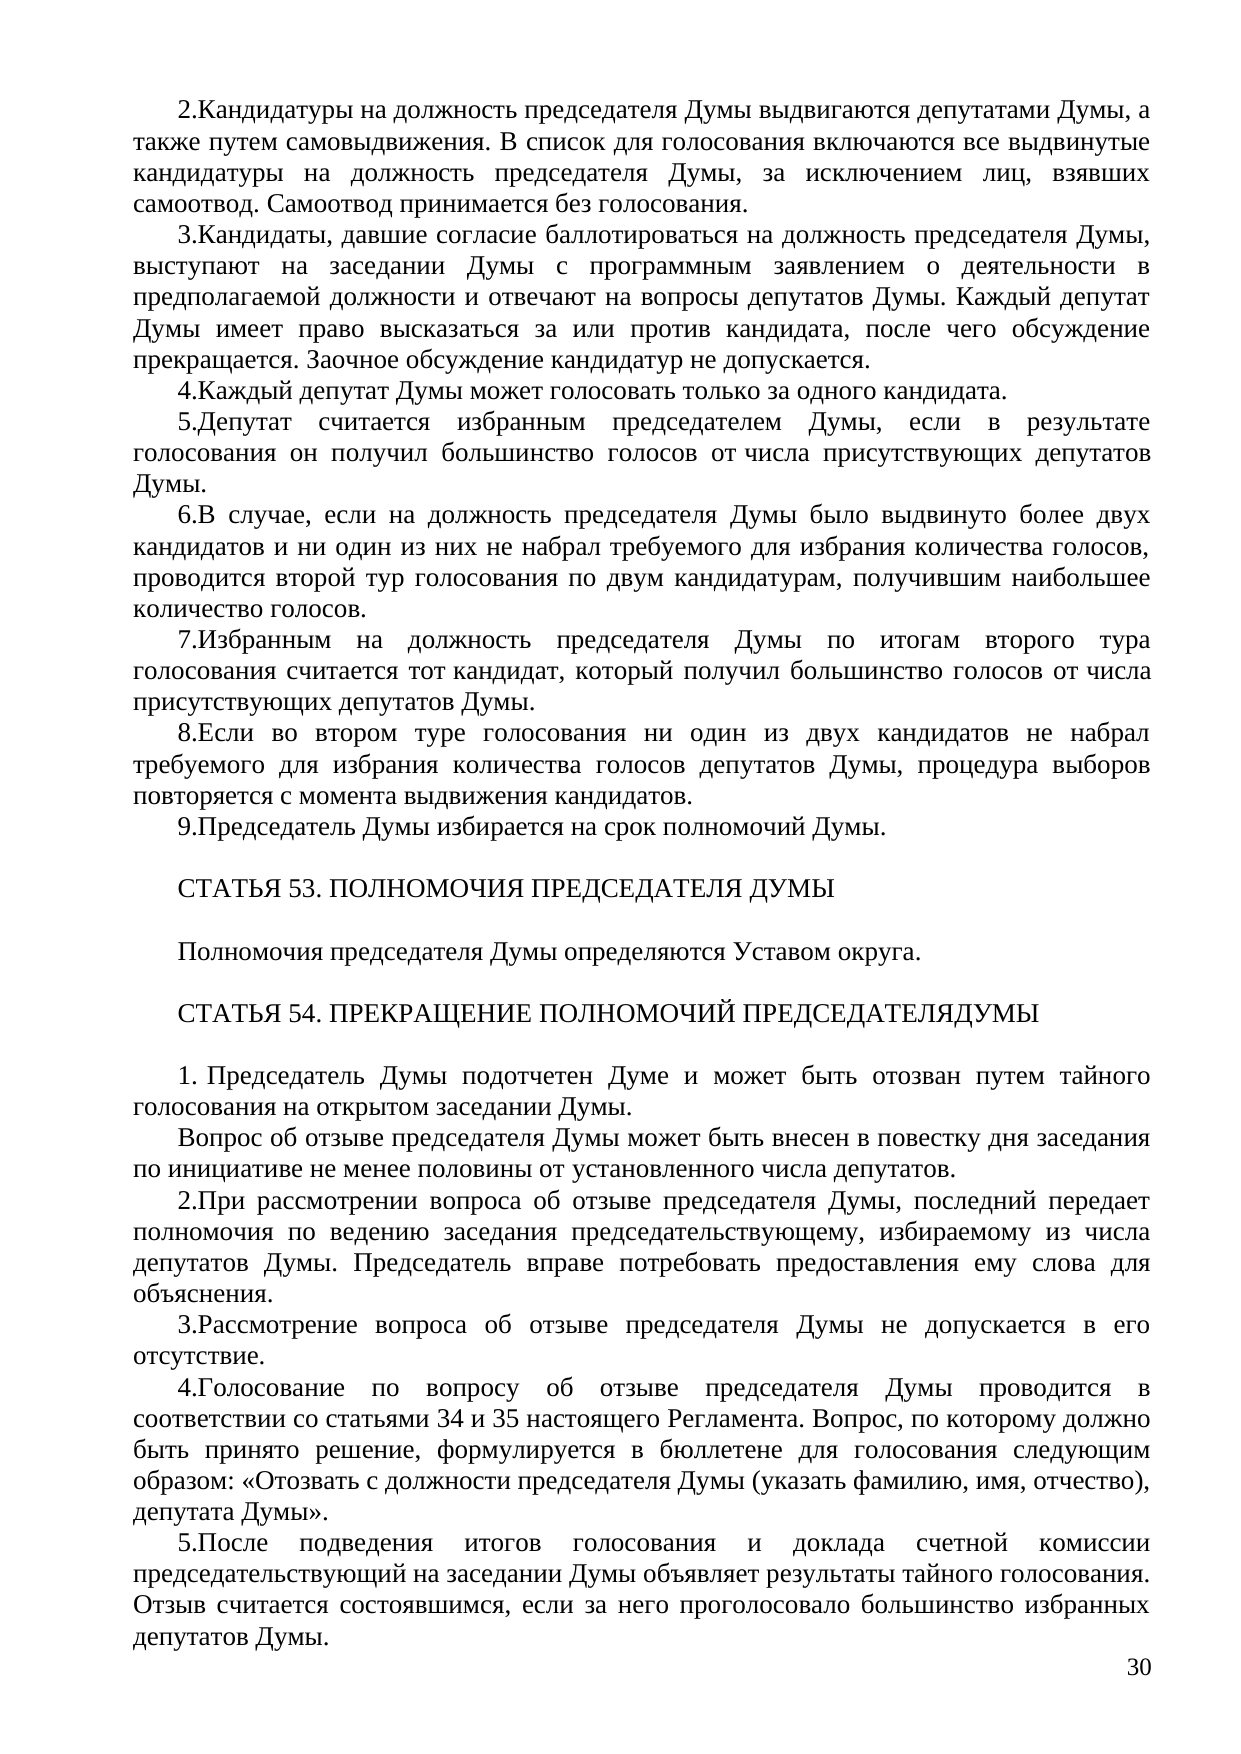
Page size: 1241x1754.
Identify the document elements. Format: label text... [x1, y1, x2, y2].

text 9.Председатель Думы избирается на срок полномочий Думы. [133, 810, 1152, 841]
text 4.Голосование по вопросу об отзыве председателя Думы проводится в соответствии со статьями 34 и 35 настоящего Регламента. Вопрос, по которому должно быть принято решение, формулируется в бюллетене для голосования следующим образом: «Отозвать с должности председателя Думы (указать фамилию, имя, отчество), депутата Думы». [133, 1371, 1152, 1526]
text 3.Кандидаты, давшие согласие баллотироваться на должность председателя Думы, выступают на заседании Думы с программным заявлением о деятельности в предполагаемой должности и отвечают на вопросы депутатов Думы. Каждый депутат Думы имеет право высказаться за или против кандидата, после чего обсуждение прекращается. Заочное обсуждение кандидатур не допускается. [133, 218, 1152, 374]
text Полномочия председателя Думы определяются Уставом округа. [133, 934, 1152, 966]
list Председатель Думы подотчетен Думе и может быть отозван путем тайного голосования на открытом заседании Думы. [133, 1059, 1152, 1121]
text 6.В случае, если на должность председателя Думы было выдвинуто более двух кандидатов и ни один из них не набрал требуемого для избрания количества голосов, проводится второй тур голосования по двум кандидатурам, получившим наибольшее количество голосов. [133, 498, 1152, 623]
text 3.Рассмотрение вопроса об отзыве председателя Думы не допускается в его отсутствие. [133, 1308, 1152, 1371]
text Статья 54. Прекращение полномочий председателяДумы [133, 997, 1152, 1028]
text Статья 53. Полномочия председателя Думы [133, 872, 1152, 903]
text 8.Если во втором туре голосования ни один из двух кандидатов не набрал требуемого для избрания количества голосов депутатов Думы, процедура выборов повторяется с момента выдвижения кандидатов. [133, 717, 1152, 810]
text 4.Каждый депутат Думы может голосовать только за одного кандидата. [133, 374, 1152, 405]
text 5.После подведения итогов голосования и доклада счетной комиссии председательствующий на заседании Думы объявляет результаты тайного голосования. Отзыв считается состоявшимся, если за него проголосовало большинство избранных депутатов Думы. [133, 1526, 1152, 1651]
text 2.При рассмотрении вопроса об отзыве председателя Думы, последний передает полномочия по ведению заседания председательствующему, избираемому из числа депутатов Думы. Председатель вправе потребовать предоставления ему слова для объяснения. [133, 1184, 1152, 1308]
text 5.Депутат считается избранным председателем Думы, если в результате голосования он получил большинство голосов от числа присутствующих депутатов Думы. [133, 405, 1152, 498]
text 2.Кандидатуры на должность председателя Думы выдвигаются депутатами Думы, а также путем самовыдвижения. В список для голосования включаются все выдвинутые кандидатуры на должность председателя Думы, за исключением лиц, взявших самоотвод. Самоотвод принимается без голосования. [133, 94, 1152, 218]
text Вопрос об отзыве председателя Думы может быть внесен в повестку дня заседания по инициативе не менее половины от установленного числа депутатов. [133, 1121, 1152, 1184]
text 7.Избранным на должность председателя Думы по итогам второго тура голосования считается тот кандидат, который получил большинство голосов от числа присутствующих депутатов Думы. [133, 623, 1152, 717]
